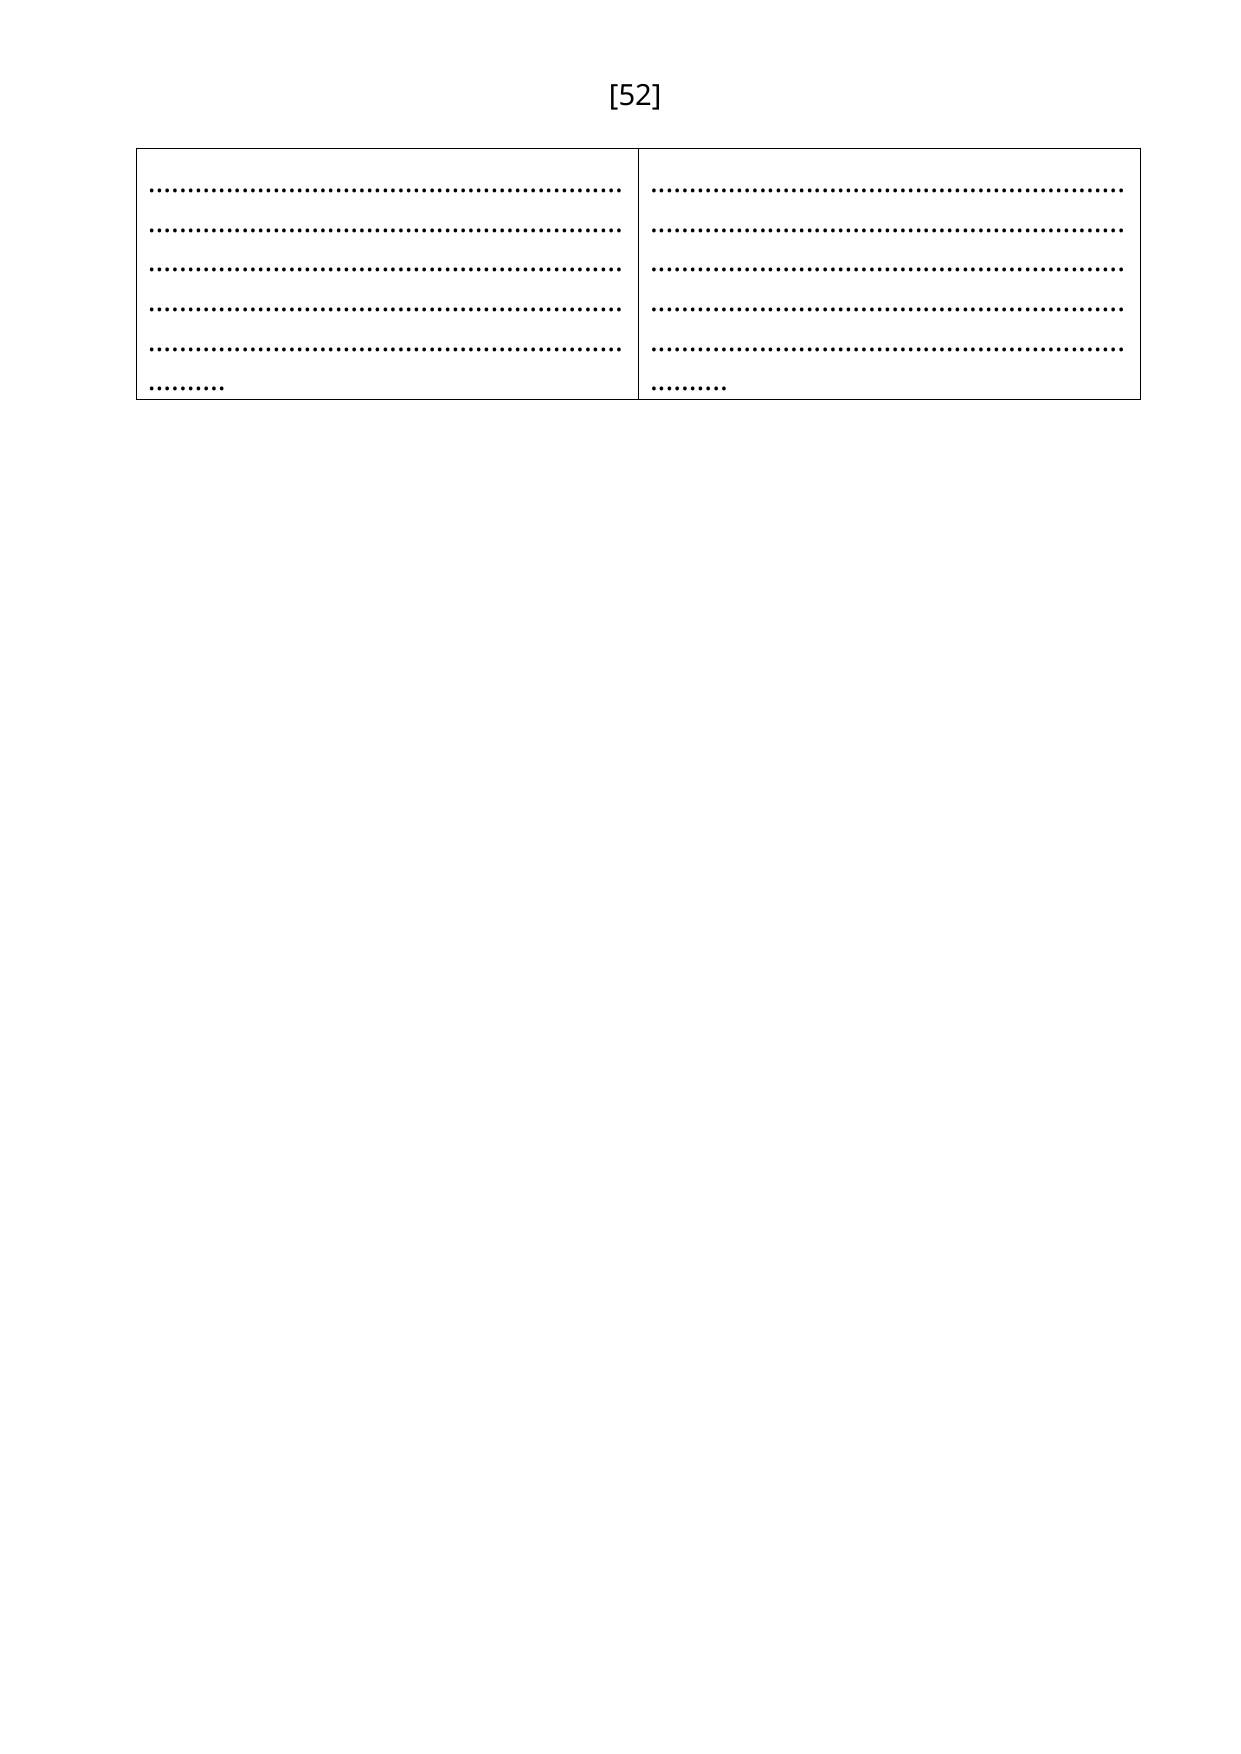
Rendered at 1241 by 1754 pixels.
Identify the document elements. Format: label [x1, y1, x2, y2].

table_cell [639, 149, 1140, 399]
table_cell [137, 149, 638, 399]
